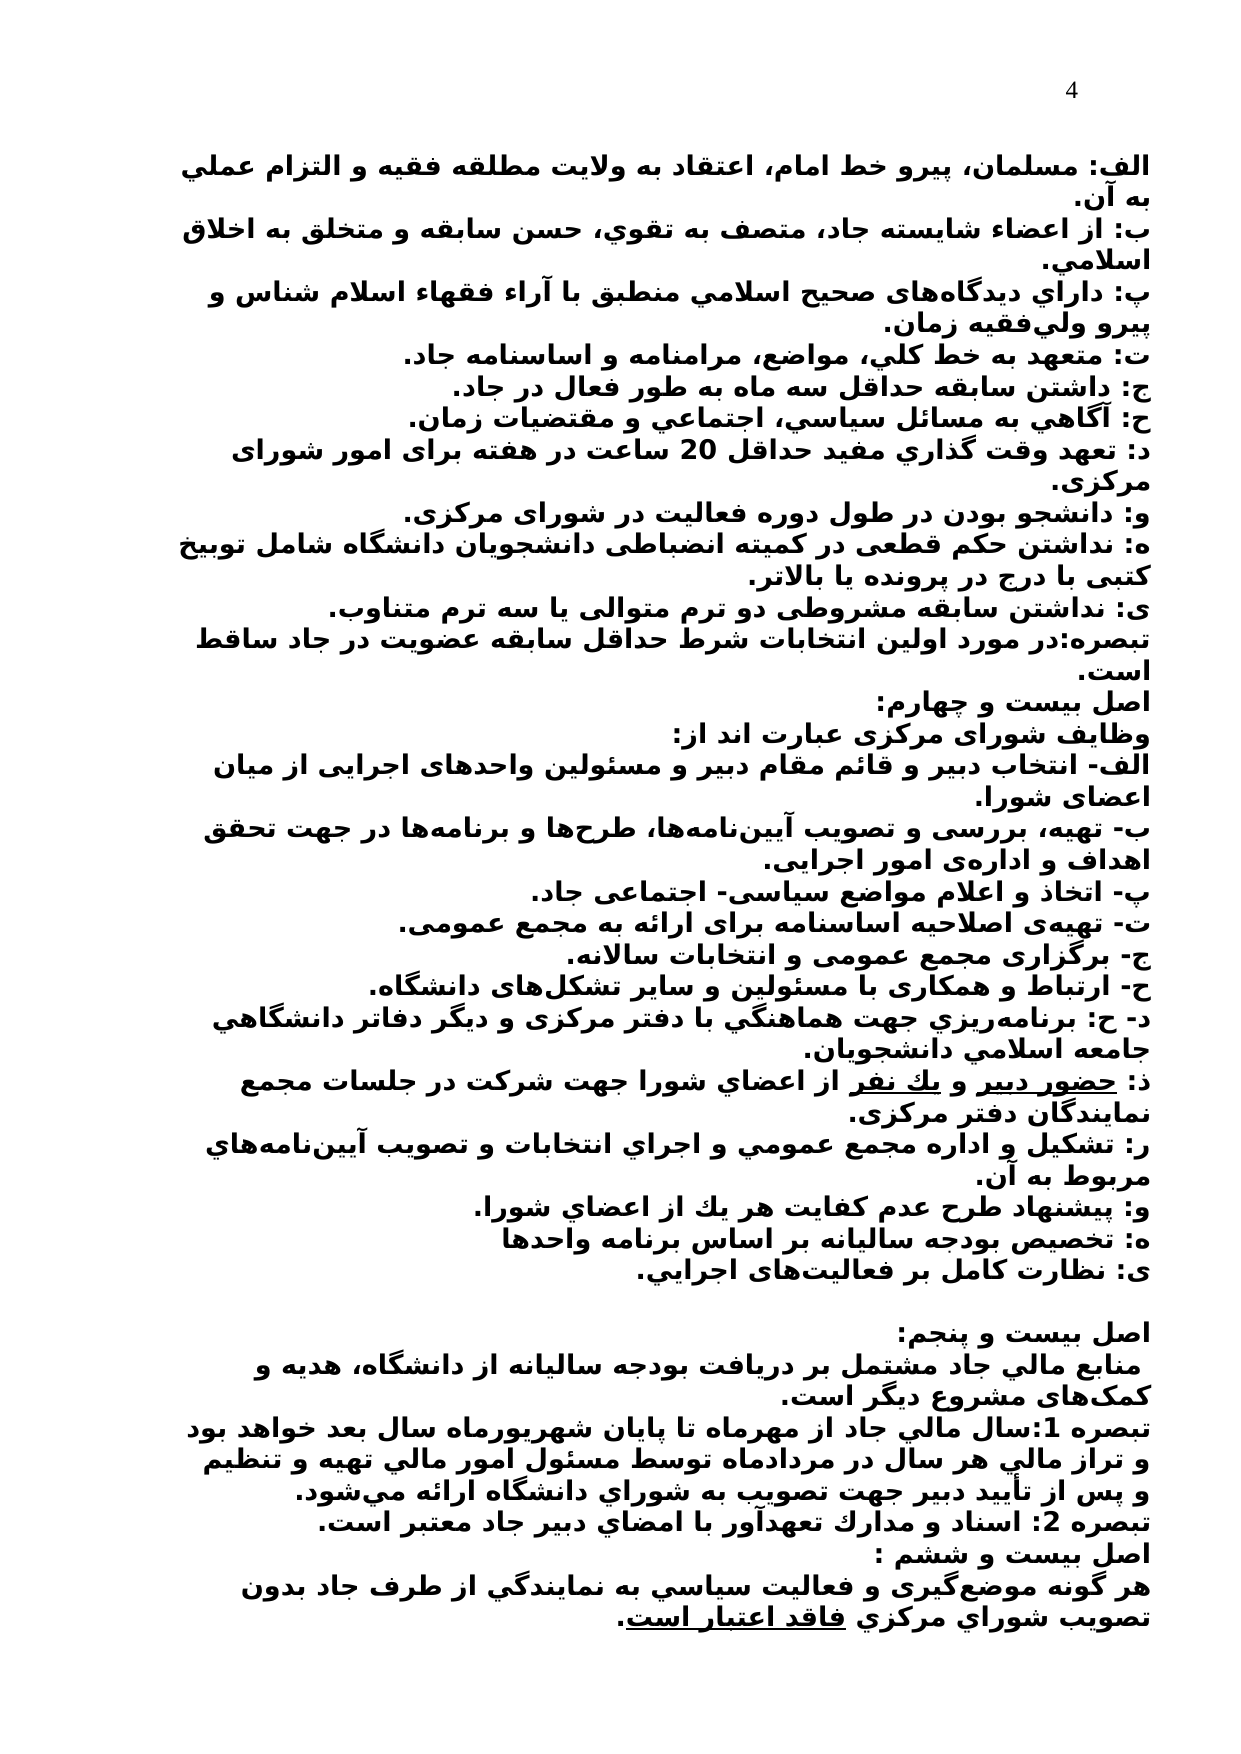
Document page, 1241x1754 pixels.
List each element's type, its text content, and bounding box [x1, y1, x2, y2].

text ج: داشتن سابقه حداقل سه ماه به طور فعال در جاد. [177, 371, 1151, 402]
text تبصره 1:سال مالي جاد از مهرماه تا پايان شهریورماه سال بعد خواهد بود و تراز مالي هر سال در مردادماه توسط مسئول امور مالي تهيه و تنظيم و پس از تأييد دبير جهت تصويب به شوراي دانشگاه ارائه مي‌شود. [177, 1412, 1151, 1507]
text هر گونه موضع‌گیری و فعاليت سياسي به نمايندگي از طرف جاد بدون تصويب شوراي مركزي فاقد اعتبار است. [177, 1570, 1151, 1633]
text الف- انتخاب دبیر و قائم مقام دبیر و مسئولین واحدهای اجرایی از میان اعضای شورا. [177, 750, 1151, 813]
text تبصره 2: اسناد و مدارك تعهدآور با امضاي دبير جاد معتبر است. [177, 1507, 1151, 1538]
text ی: نظارت كامل بر فعالیت‌های اجرايي. [177, 1255, 1151, 1286]
text د: تعهد وقت گذاري مفيد حداقل 20 ساعت در هفته برای امور شورای مرکزی. [177, 434, 1151, 497]
text ت: متعهد به خط كلي، مواضع، مرامنامه و اساسنامه جاد. [177, 339, 1151, 371]
text اصل بیست و چهارم: [177, 687, 1151, 718]
text ب- تهیه، بررسی و تصویب آیین‌نامه‌ها، طرح‌ها و برنامه‌ها در جهت تحقق اهداف و اداره‌ی امور اجرایی. [177, 813, 1151, 876]
text ج- برگزاری مجمع عمومی و انتخابات سالانه. [177, 939, 1151, 971]
text پ: داراي دیدگاه‌های صحيح اسلامي منطبق با آراء فقهاء اسلام شناس و پيرو ولي‌فقيه زمان. [177, 276, 1151, 339]
text ح- ارتباط و همکاری با مسئولین و سایر تشکل‌های دانشگاه. [177, 971, 1151, 1002]
text ر: تشكيل و اداره مجمع عمومي و اجراي انتخابات و تصويب آيين‌نامه‌هاي مربوط به آن. [177, 1128, 1151, 1192]
text و: پيشنهاد طرح عدم كفايت هر يك از اعضاي شورا. [177, 1192, 1151, 1223]
text اصل بيست و پنجم: [177, 1317, 1151, 1349]
text الف: مسلمان، پيرو خط امام، اعتقاد به ولايت مطلقه فقيه و التزام عملي به آن. [177, 150, 1151, 213]
text منابع مالي جاد مشتمل بر دريافت بودجه ساليانه از دانشگاه، هديه و کمک‌های مشروع ديگر است. [177, 1349, 1151, 1412]
text د- ح: برنامه‌ريزي جهت هماهنگي با دفتر مرکزی و ديگر دفاتر دانشگاهي جامعه اسلامي دانشجويان. [177, 1002, 1151, 1065]
text پ- اتخاذ و اعلام مواضع سیاسی- اجتماعی جاد. [177, 876, 1151, 907]
text ح: آگاهي به مسائل سياسي، اجتماعي و مقتضيات زمان. [177, 402, 1151, 434]
text ه: تخصيص بودجه ساليانه بر اساس برنامه واحدها [177, 1223, 1151, 1255]
text تبصره:در مورد اولین انتخابات شرط حداقل سابقه عضويت در جاد ساقط است. [177, 623, 1151, 687]
text ت- تهیه‌ی اصلاحیه اساسنامه برای ارائه به مجمع عمومی. [177, 907, 1151, 939]
text ب: از اعضاء شايسته جاد، متصف به تقوي، حسن سابقه و متخلق به اخلاق اسلامي. [177, 213, 1151, 276]
text اصل بيست و ششم : [177, 1538, 1151, 1570]
text وظایف شورای مرکزی عبارت اند از: [177, 718, 1151, 750]
text ه: نداشتن حکم قطعی در کمیته انضباطی دانشجویان دانشگاه شامل توبیخ کتبی با درج در پرونده یا بالاتر. [177, 529, 1151, 592]
text ی: نداشتن سابقه مشروطی دو ترم متوالی یا سه ترم متناوب. [177, 592, 1151, 623]
text ذ: حضور دبير و يك نفر از اعضاي شورا جهت شركت در جلسات مجمع نمايندگان دفتر مرکزی. [177, 1065, 1151, 1128]
text و: دانشجو بودن در طول دوره فعالیت در شورای مرکزی. [177, 497, 1151, 529]
